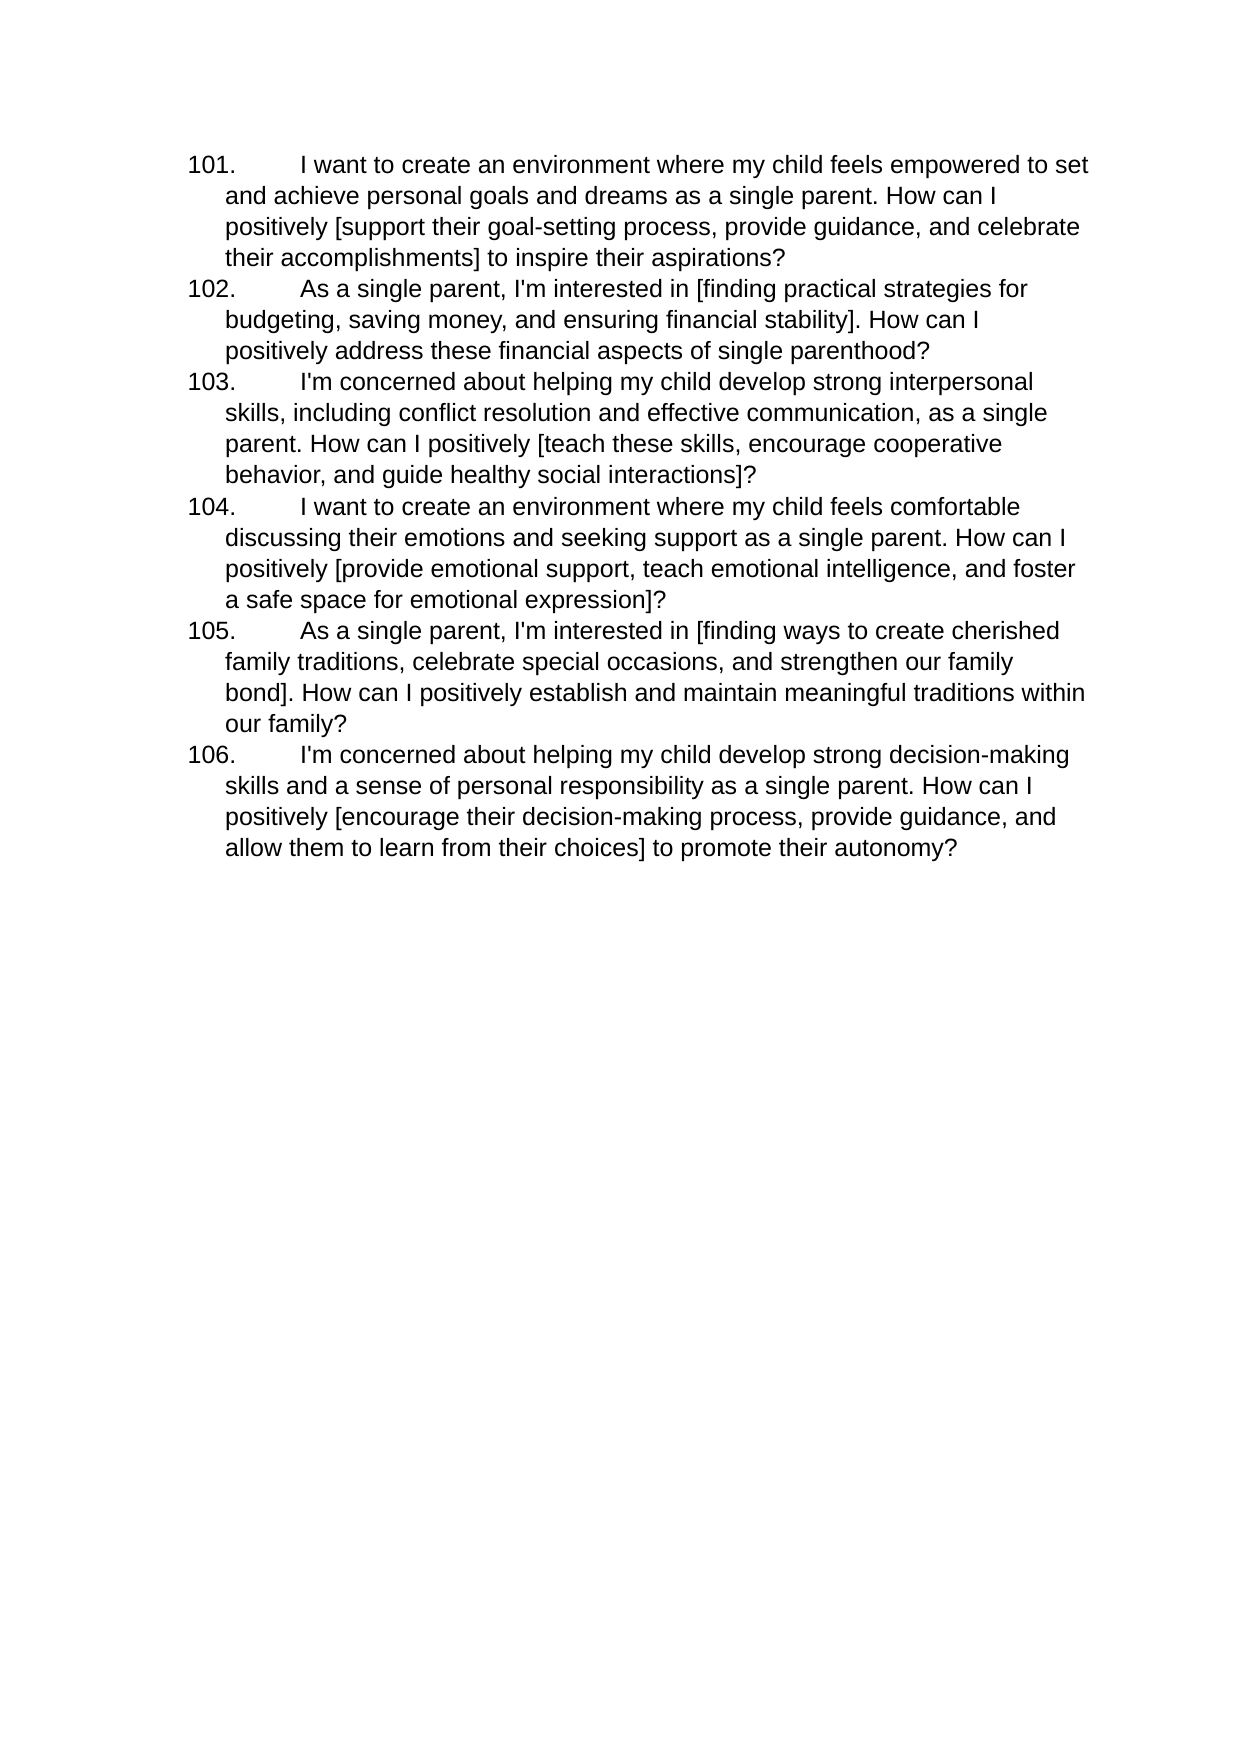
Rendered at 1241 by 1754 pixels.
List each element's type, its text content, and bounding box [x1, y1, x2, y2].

list I'm concerned about helping my child develop strong decision-making skills and a sense of personal responsibility as a single parent. How can I positively [encourage their decision-making process, provide guidance, and allow them to learn from their choices] to promote their autonomy? [187, 740, 1090, 862]
list I'm concerned about helping my child develop strong interpersonal skills, including conflict resolution and effective communication, as a single parent. How can I positively [teach these skills, encourage cooperative behavior, and guide healthy social interactions]? [187, 367, 1090, 489]
list I want to create an environment where my child feels comfortable discussing their emotions and seeking support as a single parent. How can I positively [provide emotional support, teach emotional intelligence, and foster a safe space for emotional expression]? [187, 491, 1090, 613]
list As a single parent, I'm interested in [finding practical strategies for budgeting, saving money, and ensuring financial stability]. How can I positively address these financial aspects of single parenthood? [187, 274, 1090, 365]
list As a single parent, I'm interested in [finding ways to create cherished family traditions, celebrate special occasions, and strengthen our family bond]. How can I positively establish and maintain meaningful traditions within our family? [187, 616, 1090, 737]
list I want to create an environment where my child feels empowered to set and achieve personal goals and dreams as a single parent. How can I positively [support their goal-setting process, provide guidance, and celebrate their accomplishments] to inspire their aspirations? [187, 150, 1090, 272]
